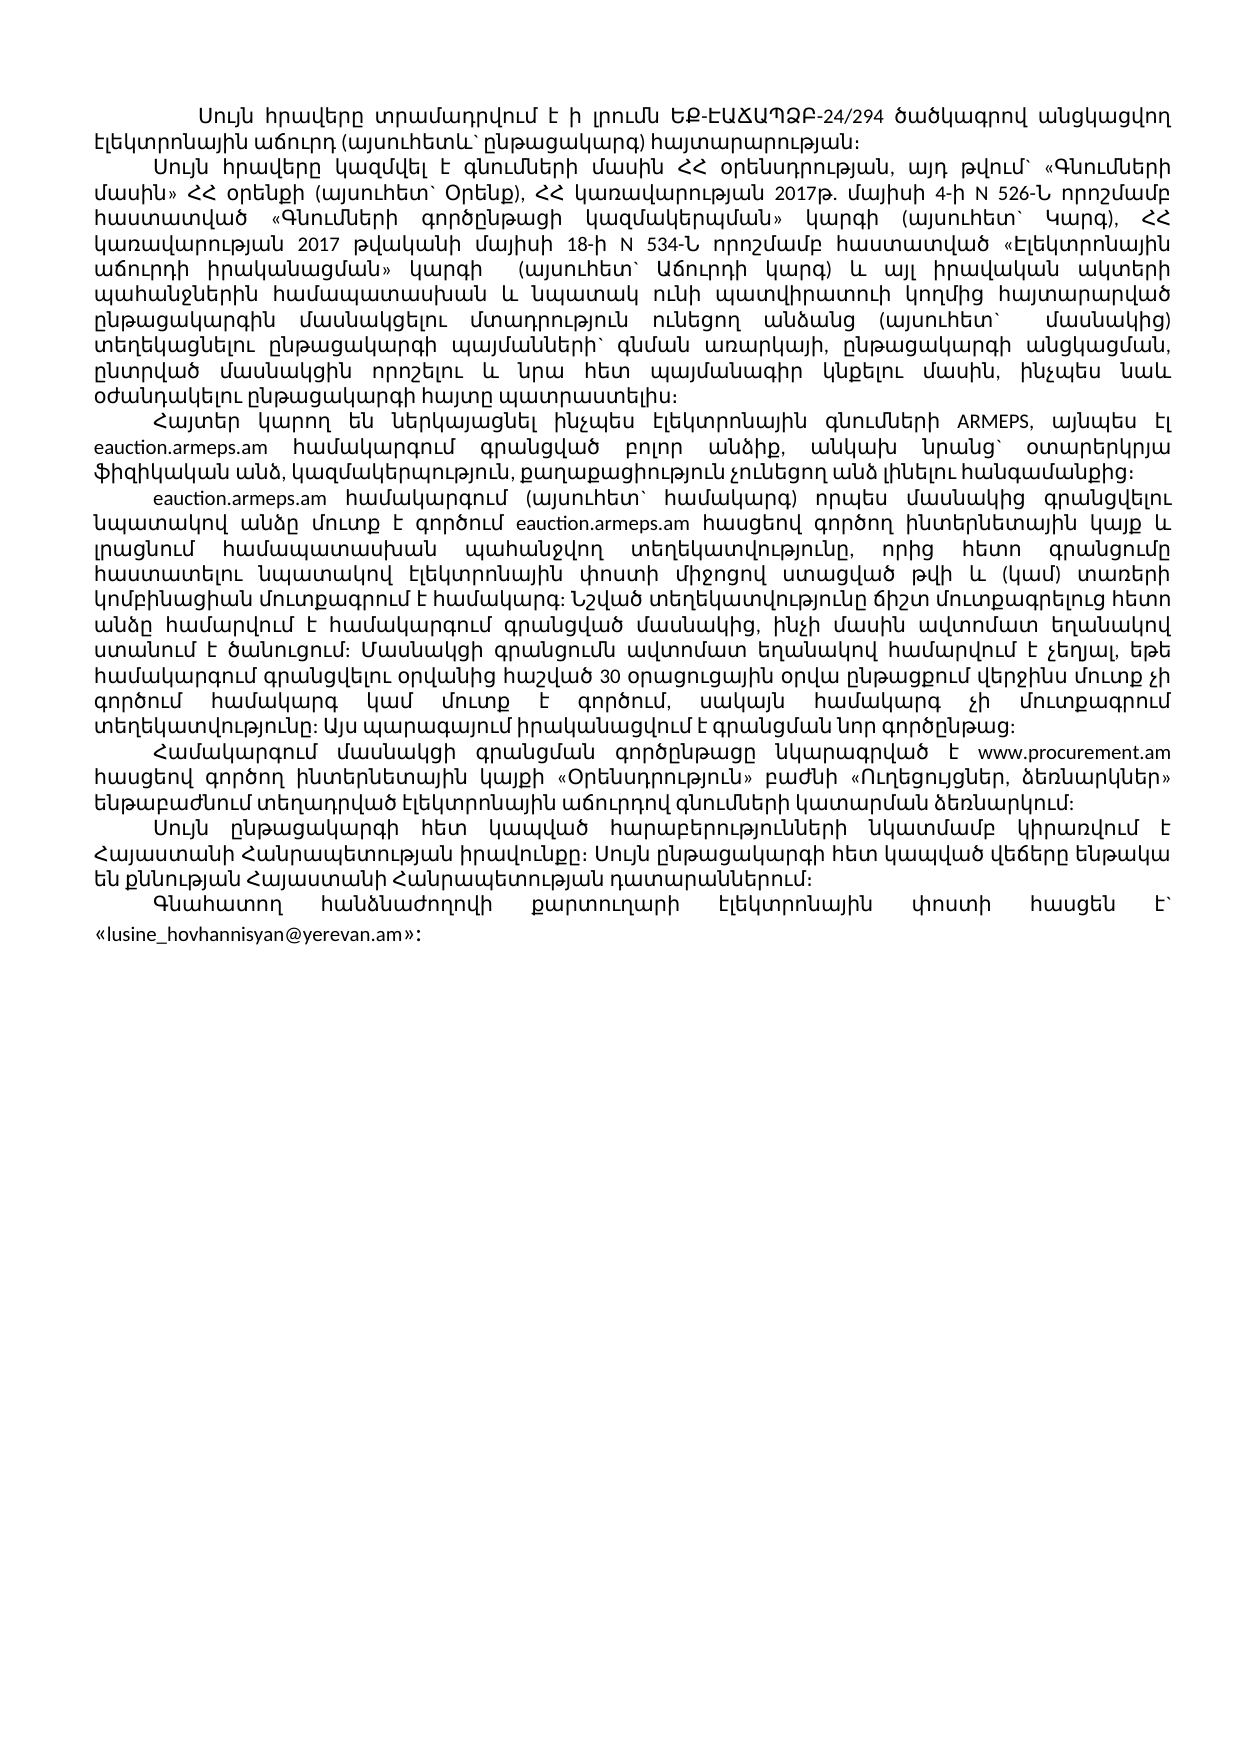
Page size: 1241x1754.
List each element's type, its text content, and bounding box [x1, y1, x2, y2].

text Սույն հրավերը կազմվել է գնումների մասին ՀՀ օրենսդրության, այդ թվում` «Գնումների մասին» ՀՀ օրենքի (այսուհետ` Օրենք), ՀՀ կառավարության 2017թ. մայիսի 4-ի N 526-Ն որոշմամբ հաստատված «Գնումների գործընթացի կազմակերպման» կարգի (այսուհետ` Կարգ), ՀՀ կառավարության 2017 թվականի մայիսի 18-ի N 534-Ն որոշմամբ հաստատված «Էլեկտրոնային աճուրդի իրականացման» կարգի (այսուհետ` Աճուրդի կարգ) և այլ իրավական ակտերի պահանջներին համապատասխան և նպատակ ունի պատվիրատուի կողմից հայտարարված ընթացակարգին մասնակցելու մտադրություն ունեցող անձանց (այսուհետ` մասնակից) տեղեկացնելու ընթացակարգի պայմանների` գնման առարկայի, ընթացակարգի անցկացման, ընտրված մասնակցին որոշելու և նրա հետ պայմանագիր կնքելու մասին, ինչպես նաև օժանդակելու ընթացակարգի հայտը պատրաստելիս։ [94, 154, 1171, 409]
text eauction.armeps.am համակարգում (այսուհետ` համակարգ) որպես մասնակից գրանցվելու նպատակով անձը մուտք է գործում eauction.armeps.am հասցեով գործող ինտերնետային կայք և լրացնում համապատասխան պահանջվող տեղեկատվությունը, որից հետո գրանցումը հաստատելու նպատակով էլեկտրոնային փոստի միջոցով ստացված թվի և (կամ) տառերի կոմբինացիան մուտքագրում է համակարգ: Նշված տեղեկատվությունը ճիշտ մուտքագրելուց հետո անձը համարվում է համակարգում գրանցված մասնակից, ինչի մասին ավտոմատ եղանակով ստանում է ծանուցում: Մասնակցի գրանցումն ավտոմատ եղանակով համարվում է չեղյալ, եթե համակարգում գրանցվելու օրվանից հաշված 30 օրացուցային օրվա ընթացքում վերջինս մուտք չի գործում համակարգ կամ մուտք է գործում, սակայն համակարգ չի մուտքագրում տեղեկատվությունը: Այս պարագայում իրականացվում է գրանցման նոր գործընթաց: [94, 485, 1171, 739]
text Համակարգում մասնակցի գրանցման գործընթացը նկարագրված է www.procurement.am հասցեով գործող ինտերնետային կայքի «Օրենսդրություն» բաժնի «Ուղեցույցներ, ձեռնարկներ» ենթաբաժնում տեղադրված էլեկտրոնային աճուրդով գնումների կատարման ձեռնարկում: [94, 739, 1171, 815]
text Հայտեր կարող են ներկայացնել ինչպես էլեկտրոնային գնումների ARMEPS, այնպես էլ eauction.armeps.am համակարգում գրանցված բոլոր անձիք, անկախ նրանց` օտարերկրյա ֆիզիկական անձ, կազմակերպություն, քաղաքացիություն չունեցող անձ լինելու հանգամանքից։ [94, 409, 1171, 485]
text Սույն հրավերը տրամադրվում է ի լրումն ԵՔ-ԷԱՃԱՊՁԲ-24/294 ծածկագրով անցկացվող էլեկտրոնային աճուրդ (այսուհետև` ընթացակարգ) հայտարարության։ [94, 104, 1171, 154]
text Սույն ընթացակարգի հետ կապված հարաբերությունների նկատմամբ կիրառվում է Հայաստանի Հանրապետության իրավունքը։ Սույն ընթացակարգի հետ կապված վեճերը ենթակա են քննության Հայաստանի Հանրապետության դատարաններում։ [94, 815, 1171, 892]
text Գնահատող հանձնաժողովի քարտուղարի էլեկտրոնային փոստի հասցեն է` «lusine_hovhannisyan@yerevan.am»: [94, 892, 1171, 948]
